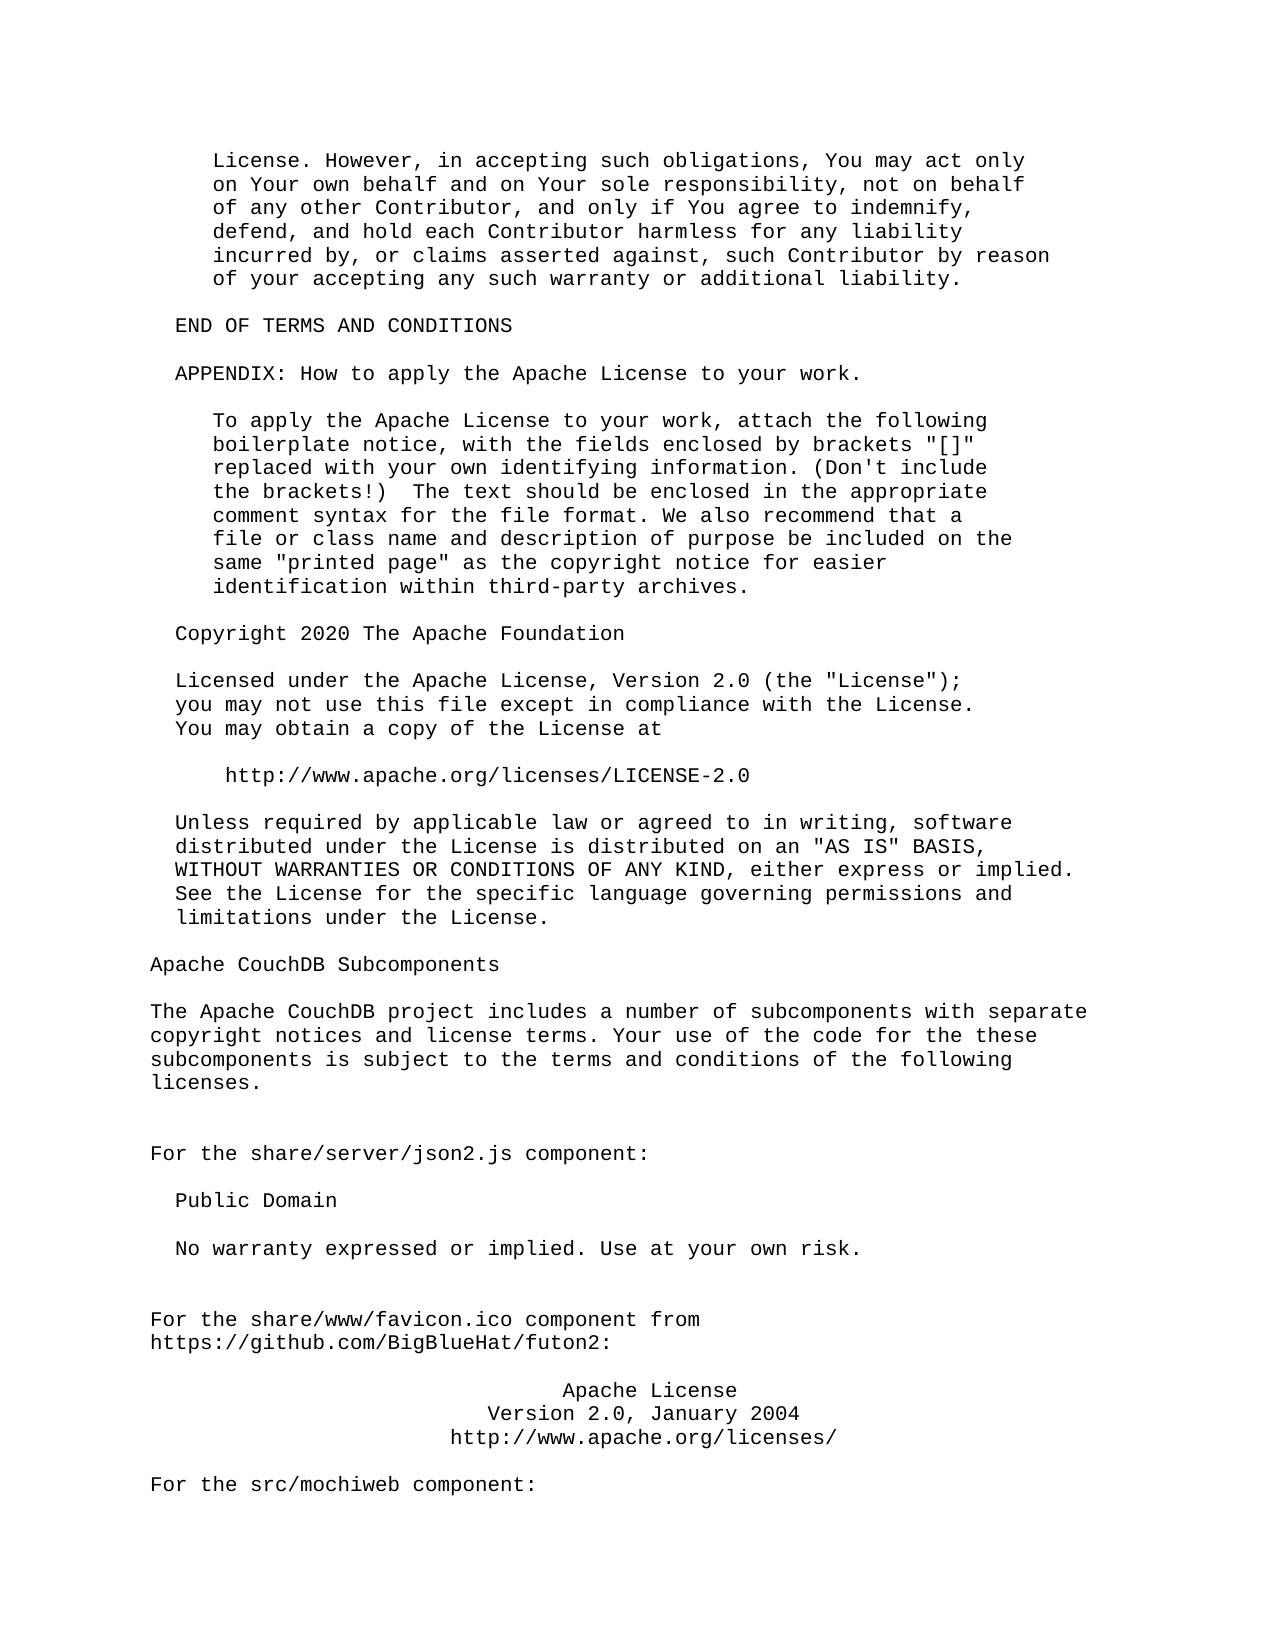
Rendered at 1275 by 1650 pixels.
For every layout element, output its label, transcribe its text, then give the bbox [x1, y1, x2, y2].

text file or class name and description of purpose be included on the [150, 528, 1125, 552]
text the brackets!) The text should be enclosed in the appropriate [150, 481, 1125, 505]
text For the share/server/json2.js component: [150, 1143, 1125, 1167]
text WITHOUT WARRANTIES OR CONDITIONS OF ANY KIND, either express or implied. [150, 859, 1125, 883]
text For the src/mochiweb component: [150, 1474, 1125, 1498]
text Apache CouchDB Subcomponents [150, 954, 1125, 978]
text Version 2.0, January 2004 [150, 1403, 1125, 1427]
text same "printed page" as the copyright notice for easier [150, 552, 1125, 576]
text APPENDIX: How to apply the Apache License to your work. [150, 363, 1125, 386]
text on Your own behalf and on Your sole responsibility, not on behalf [150, 174, 1125, 197]
text END OF TERMS AND CONDITIONS [150, 316, 1125, 339]
text To apply the Apache License to your work, attach the following [150, 410, 1125, 434]
text http://www.apache.org/licenses/ [150, 1427, 1125, 1451]
text copyright notices and license terms. Your use of the code for the these [150, 1025, 1125, 1048]
text incurred by, or claims asserted against, such Contributor by reason [150, 244, 1125, 268]
text Public Domain [150, 1190, 1125, 1214]
text See the License for the specific language governing permissions and [150, 883, 1125, 907]
text Licensed under the Apache License, Version 2.0 (the "License"); [150, 670, 1125, 694]
text subcomponents is subject to the terms and conditions of the following licenses. [150, 1048, 1125, 1096]
text You may obtain a copy of the License at [150, 717, 1125, 741]
text comment syntax for the file format. We also recommend that a [150, 505, 1125, 528]
text identification within third-party archives. [150, 576, 1125, 599]
text distributed under the License is distributed on an "AS IS" BASIS, [150, 836, 1125, 859]
text of any other Contributor, and only if You agree to indemnify, [150, 197, 1125, 221]
text http://www.apache.org/licenses/LICENSE-2.0 [150, 765, 1125, 788]
text License. However, in accepting such obligations, You may act only [150, 150, 1125, 174]
text Copyright 2020 The Apache Foundation [150, 623, 1125, 647]
text The Apache CouchDB project includes a number of subcomponents with separate [150, 1001, 1125, 1025]
text limitations under the License. [150, 907, 1125, 930]
text boilerplate notice, with the fields enclosed by brackets "[]" [150, 434, 1125, 457]
text defend, and hold each Contributor harmless for any liability [150, 221, 1125, 244]
text No warranty expressed or implied. Use at your own risk. [150, 1238, 1125, 1261]
text of your accepting any such warranty or additional liability. [150, 268, 1125, 292]
text Apache License [150, 1379, 1125, 1403]
text you may not use this file except in compliance with the License. [150, 694, 1125, 717]
text Unless required by applicable law or agreed to in writing, software [150, 812, 1125, 836]
text For the share/www/favicon.ico component from https://github.com/BigBlueHat/futon2: [150, 1309, 1125, 1356]
text replaced with your own identifying information. (Don't include [150, 457, 1125, 481]
